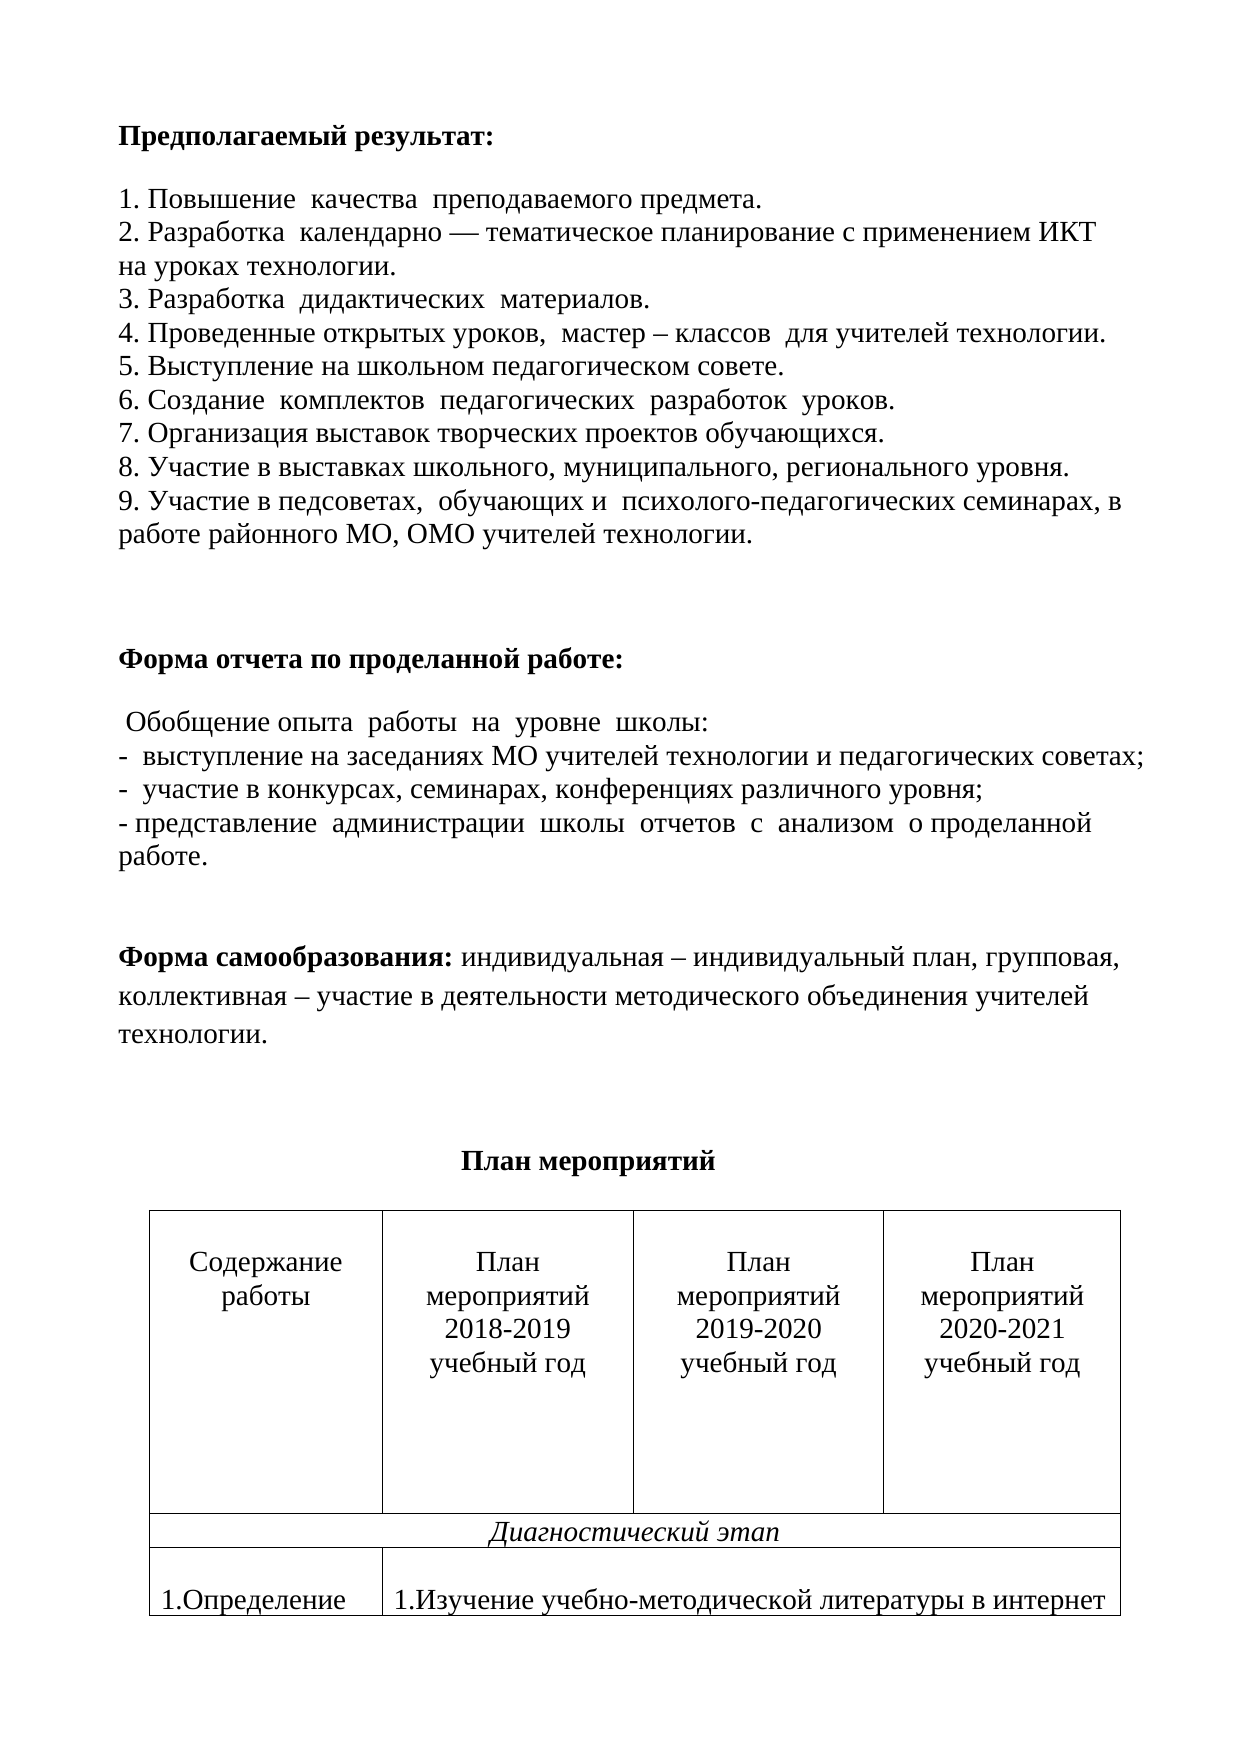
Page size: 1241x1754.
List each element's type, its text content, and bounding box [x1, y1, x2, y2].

text 9. Участие в педсоветах, обучающих и психолого-педагогических семинарах, в работе районного МО, ОМО учителей технологии. [118, 483, 1152, 550]
text - представление администрации школы отчетов с анализом о проделанной работе. [118, 805, 1152, 872]
table_cell Диагностический этап [150, 1514, 1120, 1547]
table_header План мероприятий 2019-2020 учебный год [634, 1211, 883, 1513]
text Предполагаемый результат: [118, 118, 1152, 152]
text План мероприятий [118, 1143, 1152, 1176]
table_header План мероприятий 2020-2021 учебный год [884, 1211, 1120, 1513]
text 7. Организация выставок творческих проектов обучающихся. [118, 416, 1152, 449]
text Форма отчета по проделанной работе: [118, 642, 1152, 675]
table_header План мероприятий 2018-2019 учебный год [383, 1211, 633, 1513]
text - выступление на заседаниях МО учителей технологии и педагогических советах; [118, 738, 1152, 771]
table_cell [383, 1548, 1120, 1615]
table_header Содержание работы [150, 1211, 382, 1513]
text - участие в конкурсах, семинарах, конференциях различного уровня; [118, 771, 1152, 805]
text 8. Участие в выставках школьного, муниципального, регионального уровня. [118, 449, 1152, 483]
text 1. Повышение качества преподаваемого предмета. 2. Разработка календарно — тематическое планирование с применением ИКТ на уроках технологии. 3. Разработка дидактических материалов. 4. Проведенные открытых уроков, мастер – классов для учителей технологии. 5. Выступление на школьном педагогическом совете. 6. Создание комплектов педагогических разработок уроков. [118, 181, 1152, 416]
text Обобщение опыта работы на уровне школы: [118, 704, 1152, 738]
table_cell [150, 1548, 382, 1615]
text Форма самообразования: индивидуальная – индивидуальный план, групповая, коллективная – участие в деятельности методического объединения учителей технологии. [118, 939, 1152, 1050]
